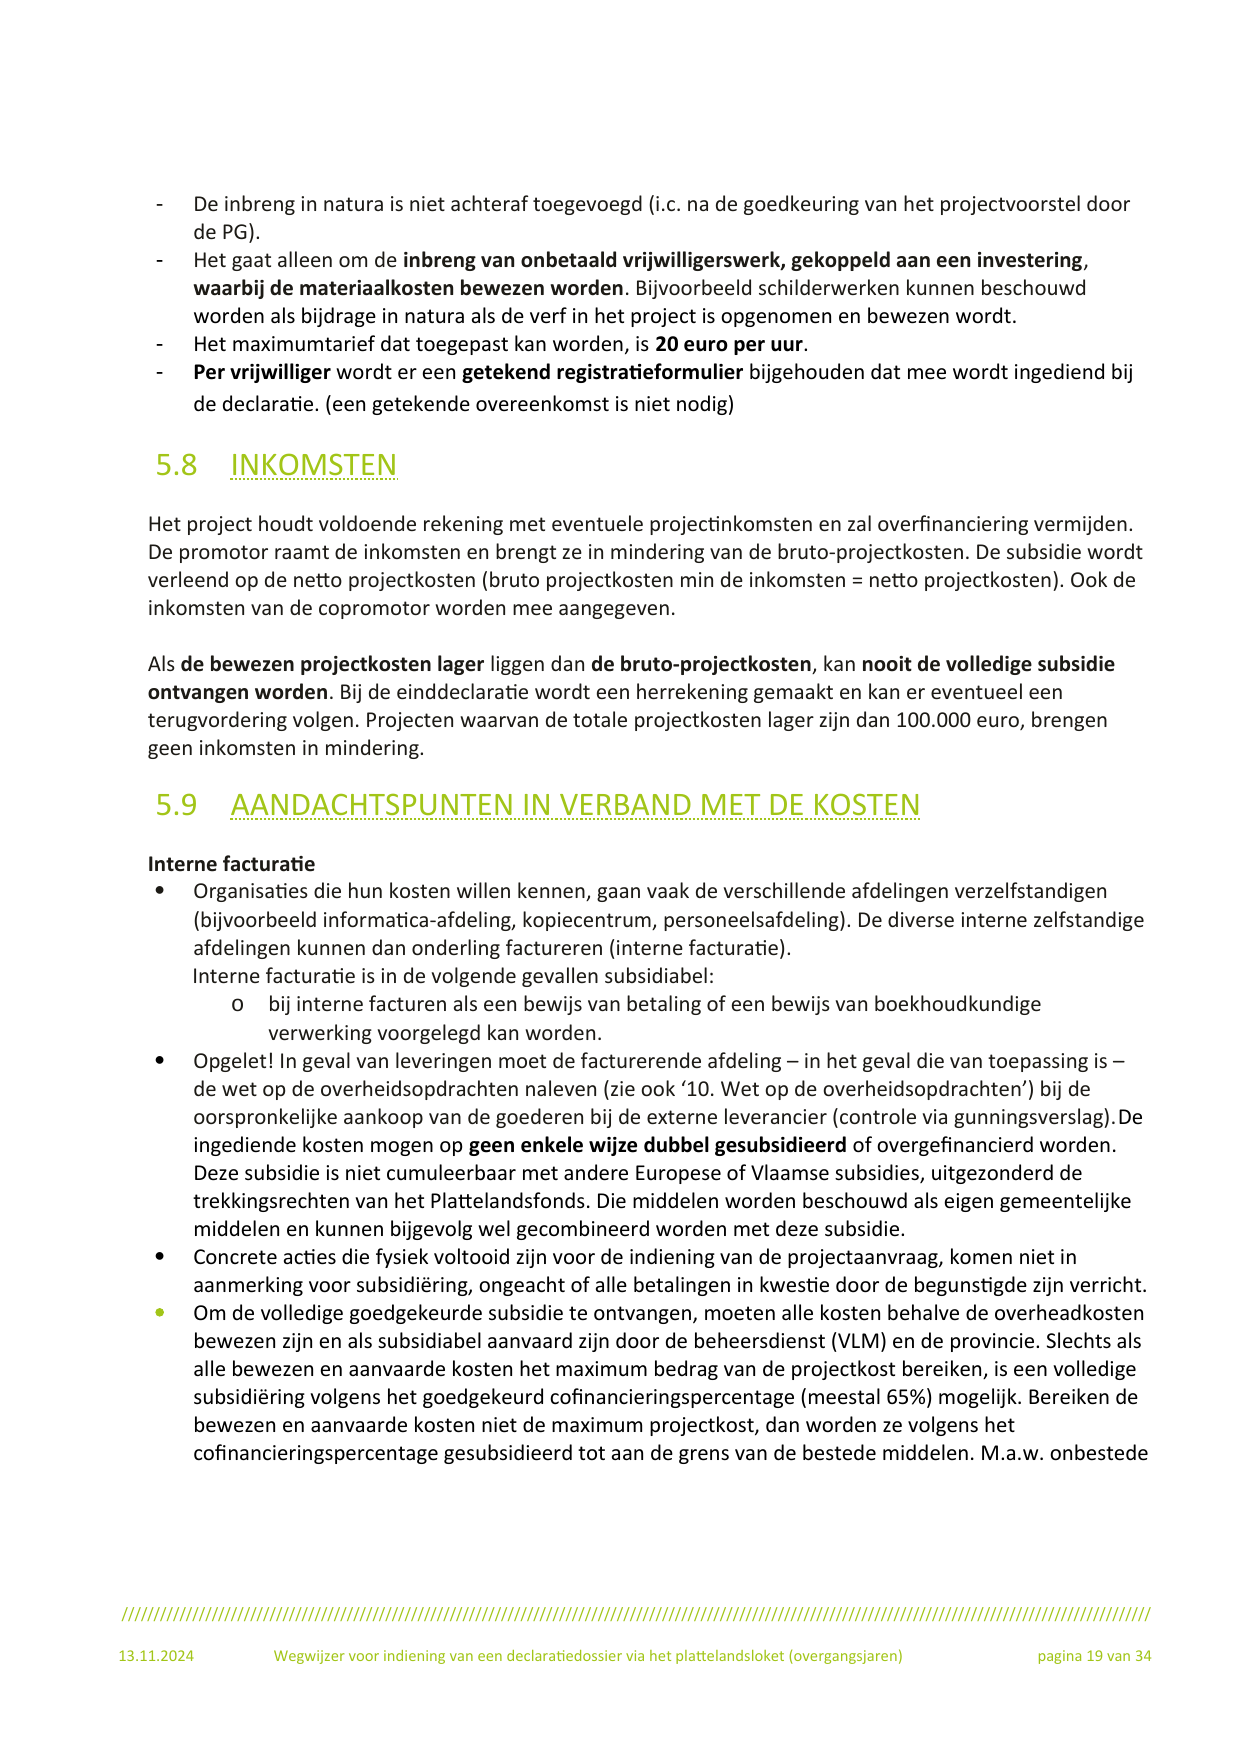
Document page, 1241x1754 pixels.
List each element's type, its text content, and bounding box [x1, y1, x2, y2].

subtitle Inkomsten [155, 442, 1152, 484]
list Interne facturatie is in de volgende gevallen subsidiabel: [192, 961, 1152, 989]
subtitle Aandachtspunten in verband met de kosten [155, 782, 1152, 824]
list Opgelet! In geval van leveringen moet de facturerende afdeling – in het geval die van toepassing is – de wet op de overheidsopdrachten naleven (zie ook ‘10. Wet op de overheidsopdrachten’) bij de oorspronkelijke aankoop van de goederen bij de externe leverancier (controle via gunningsverslag).De ingediende kosten mogen op geen enkele wijze dubbel gesubsidieerd of overgefinancierd worden. Deze subsidie is niet cumuleerbaar met andere Europese of Vlaamse subsidies, uitgezonderd de trekkingsrechten van het Plattelandsfonds. Die middelen worden beschouwd als eigen gemeentelijke middelen en kunnen bijgevolg wel gecombineerd worden met deze subsidie. [156, 1046, 1152, 1242]
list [156, 1298, 1152, 1466]
text Het project houdt voldoende rekening met eventuele projectinkomsten en zal overfinanciering vermijden. [118, 509, 1152, 537]
list Organisaties die hun kosten willen kennen, gaan vaak de verschillende afdelingen verzelfstandigen (bijvoorbeeld informatica-afdeling, kopiecentrum, personeelsafdeling). De diverse interne zelfstandige afdelingen kunnen dan onderling factureren (interne facturatie). [156, 877, 1152, 961]
list Per vrijwilliger wordt er een getekend registratieformulier bijgehouden dat mee wordt ingediend bij de declaratie. (een getekende overeenkomst is niet nodig) [156, 357, 1152, 417]
list Het gaat alleen om de inbreng van onbetaald vrijwilligerswerk, gekoppeld aan een investering, waarbij de materiaalkosten bewezen worden. Bijvoorbeeld schilderwerken kunnen beschouwd worden als bijdrage in natura als de verf in het project is opgenomen en bewezen wordt. [156, 245, 1152, 329]
list Interne facturatie [148, 849, 1152, 877]
text Als de bewezen projectkosten lager liggen dan de bruto-projectkosten, kan nooit de volledige subsidie ontvangen worden. Bij de einddeclaratie wordt een herrekening gemaakt en kan er eventueel een terugvordering volgen. Projecten waarvan de totale projectkosten lager zijn dan 100.000 euro, brengen geen inkomsten in mindering. [148, 649, 1152, 761]
text De promotor raamt de inkomsten en brengt ze in mindering van de bruto-projectkosten. De subsidie wordt verleend op de netto projectkosten (bruto projectkosten min de inkomsten = netto projectkosten). Ook de inkomsten van de copromotor worden mee aangegeven. [148, 537, 1152, 621]
list Het maximumtarief dat toegepast kan worden, is 20 euro per uur. [156, 329, 1152, 357]
list Concrete acties die fysiek voltooid zijn voor de indiening van de projectaanvraag, komen niet in aanmerking voor subsidiëring, ongeacht of alle betalingen in kwestie door de begunstigde zijn verricht. [156, 1242, 1152, 1298]
list De inbreng in natura is niet achteraf toegevoegd (i.c. na de goedkeuring van het projectvoorstel door de PG). [156, 189, 1152, 245]
list bij interne facturen als een bewijs van betaling of een bewijs van boekhoudkundige verwerking voorgelegd kan worden. [231, 989, 1152, 1046]
